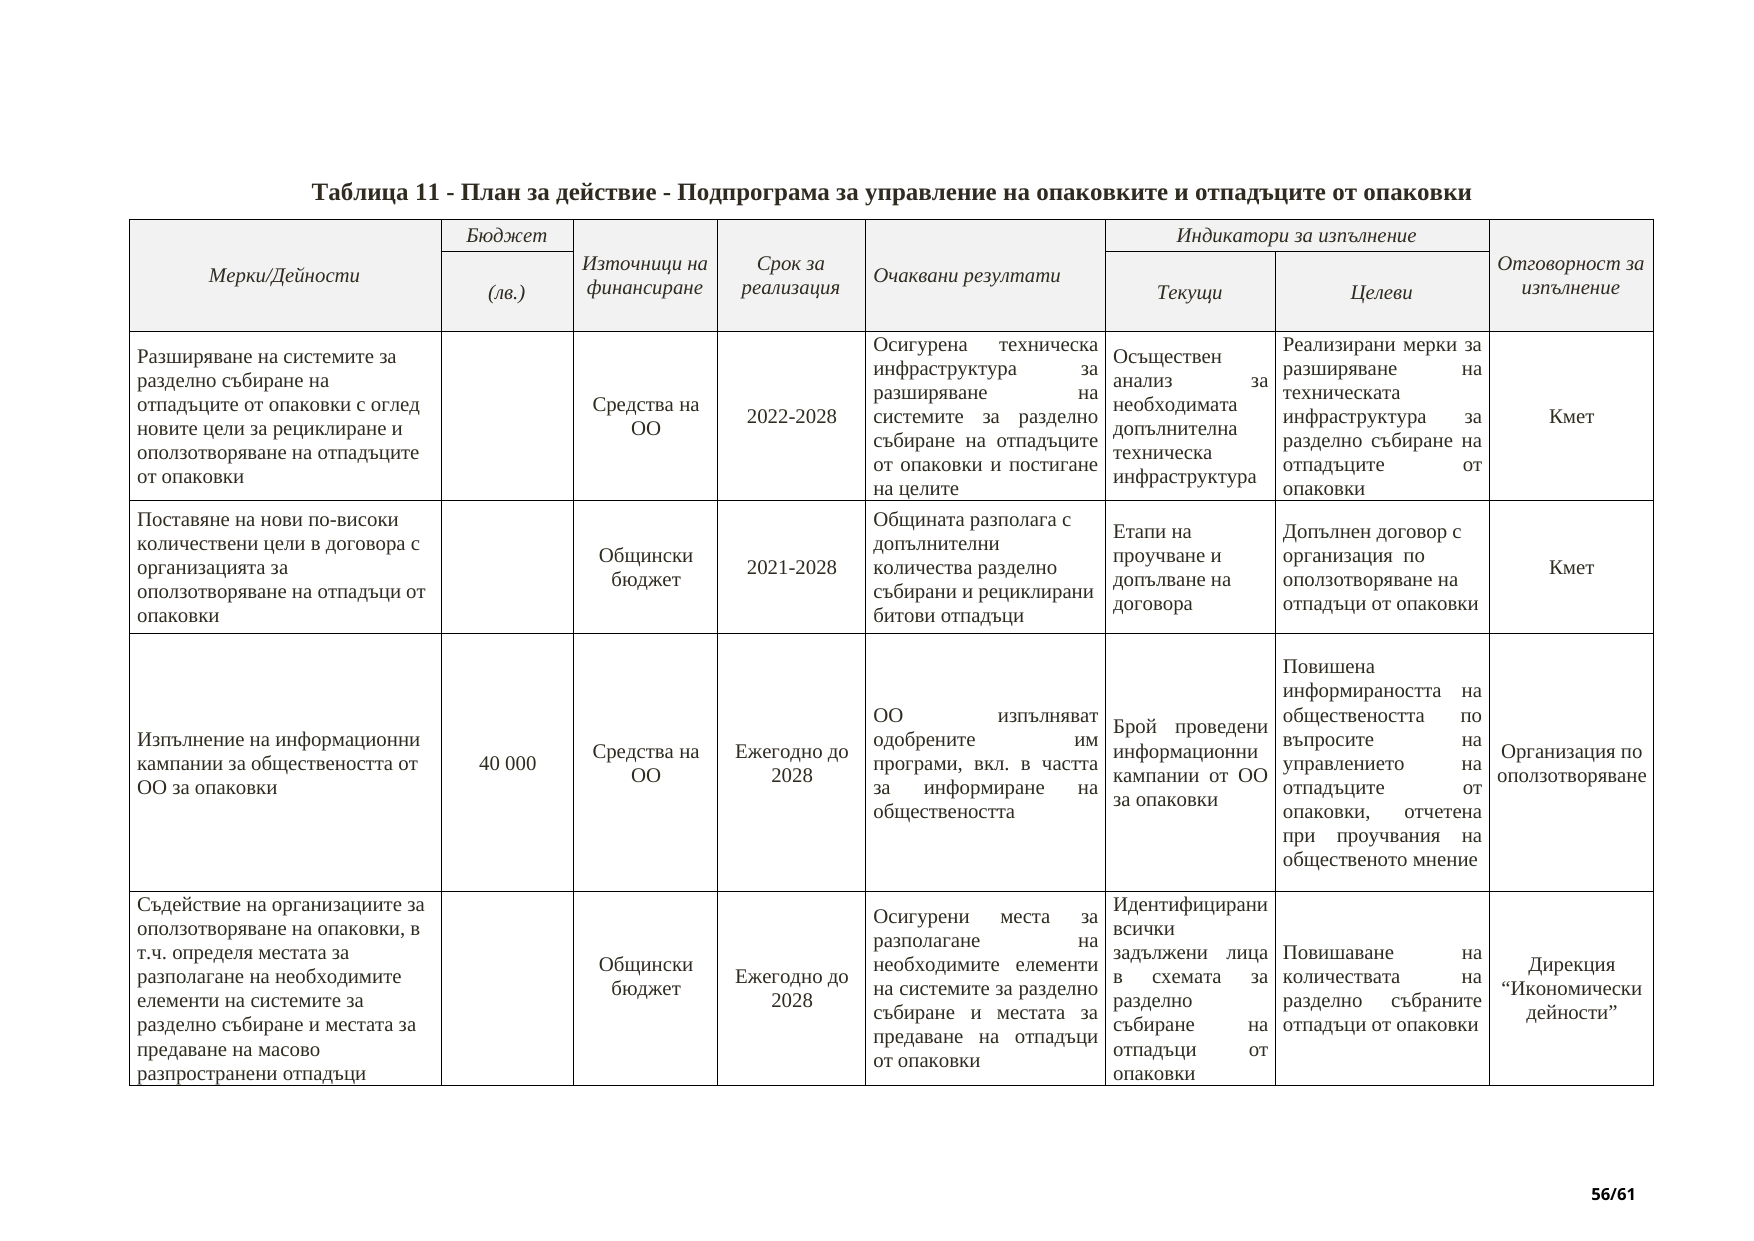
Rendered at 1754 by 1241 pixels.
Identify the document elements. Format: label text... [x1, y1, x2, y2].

table_cell 40 000 [442, 634, 573, 891]
table_cell 2022-2028 [718, 332, 865, 500]
table_cell Повишена информираността на обществеността по въпросите на управлението на отпадъците от опаковки, отчетена при проучвания на общественото мнение [1276, 634, 1489, 891]
text Таблица 11 - План за действие - Подпрограма за управление на опаковките и отпадъците от опаковки [148, 177, 1636, 206]
table_cell Кмет [1490, 501, 1653, 633]
table_cell Общински бюджет [574, 892, 717, 1084]
table_cell Кмет [1490, 332, 1653, 500]
table_header Мерки/Дейности [130, 220, 441, 331]
table_cell Брой проведени информационни кампании от ОО за опаковки [1106, 634, 1275, 891]
table_header Очаквани резултати [866, 220, 1105, 331]
table_header Източници на финансиране [574, 220, 717, 331]
table_cell 2021-2028 [718, 501, 865, 633]
table_header Отговорност за изпълнение [1490, 220, 1653, 331]
table_cell Текущи [1106, 252, 1275, 331]
table_cell Съдействие на организациите за оползотворяване на опаковки, в т.ч. определя местата за разполагане на необходимите елементи на системите за разделно събиране и местата за предаване на масово разпространени отпадъци [130, 892, 441, 1084]
table_cell Осигурени места за разполагане на необходимите елементи на системите за разделно събиране и местата за предаване на отпадъци от опаковки [866, 892, 1105, 1084]
table_cell Ежегодно до 2028 [718, 892, 865, 1084]
table_cell Осъществен анализ за необходимата допълнителна техническа инфраструктура [1106, 332, 1275, 500]
table_cell Допълнен договор с организация по оползотворяване на отпадъци от опаковки [1276, 501, 1489, 633]
table_cell [442, 892, 573, 1084]
table_cell ОО изпълняват одобрените им програми, вкл. в частта за информиране на обществеността [866, 634, 1105, 891]
table_cell Изпълнение на информационни кампании за обществеността от ОО за опаковки [130, 634, 441, 891]
table_cell [442, 332, 573, 500]
table_cell [442, 501, 573, 633]
table_cell Етапи на проучване и допълване на договора [1106, 501, 1275, 633]
table_cell Разширяване на системите за разделно събиране на отпадъците от опаковки с оглед новите цели за рециклиране и оползотворяване на отпадъците от опаковки [130, 332, 441, 500]
table_cell Целеви [1276, 252, 1489, 331]
table_cell Реализирани мерки за разширяване на техническата инфраструктура за разделно събиране на отпадъците от опаковки [1276, 332, 1489, 500]
table_cell Поставяне на нови по-високи количествени цели в договора с организацията за оползотворяване на отпадъци от опаковки [130, 501, 441, 633]
table_cell (лв.) [442, 252, 573, 331]
table_cell Общината разполага с допълнителни количества разделно събирани и рециклирани битови отпадъци [866, 501, 1105, 633]
table_header Срок за реализация [718, 220, 865, 331]
table_cell Осигурена техническа инфраструктура за разширяване на системите за разделно събиране на отпадъците от опаковки и постигане на целите [866, 332, 1105, 500]
table_cell Общински бюджет [574, 501, 717, 633]
table_cell Средства на ОО [574, 332, 717, 500]
table_cell Средства на ОО [574, 634, 717, 891]
table_header Бюджет [442, 220, 573, 251]
table_header Индикатори за изпълнение [1106, 220, 1489, 251]
table_cell Дирекция “Икономически дейности” [1490, 892, 1653, 1084]
table_cell Идентифицирани всички задължени лица в схемата за разделно събиране на отпадъци от опаковки [1106, 892, 1275, 1084]
table_cell Ежегодно до 2028 [718, 634, 865, 891]
table_cell Повишаване на количествата на разделно събраните отпадъци от опаковки [1276, 892, 1489, 1084]
table_cell Организация по оползотворяване [1490, 634, 1653, 891]
